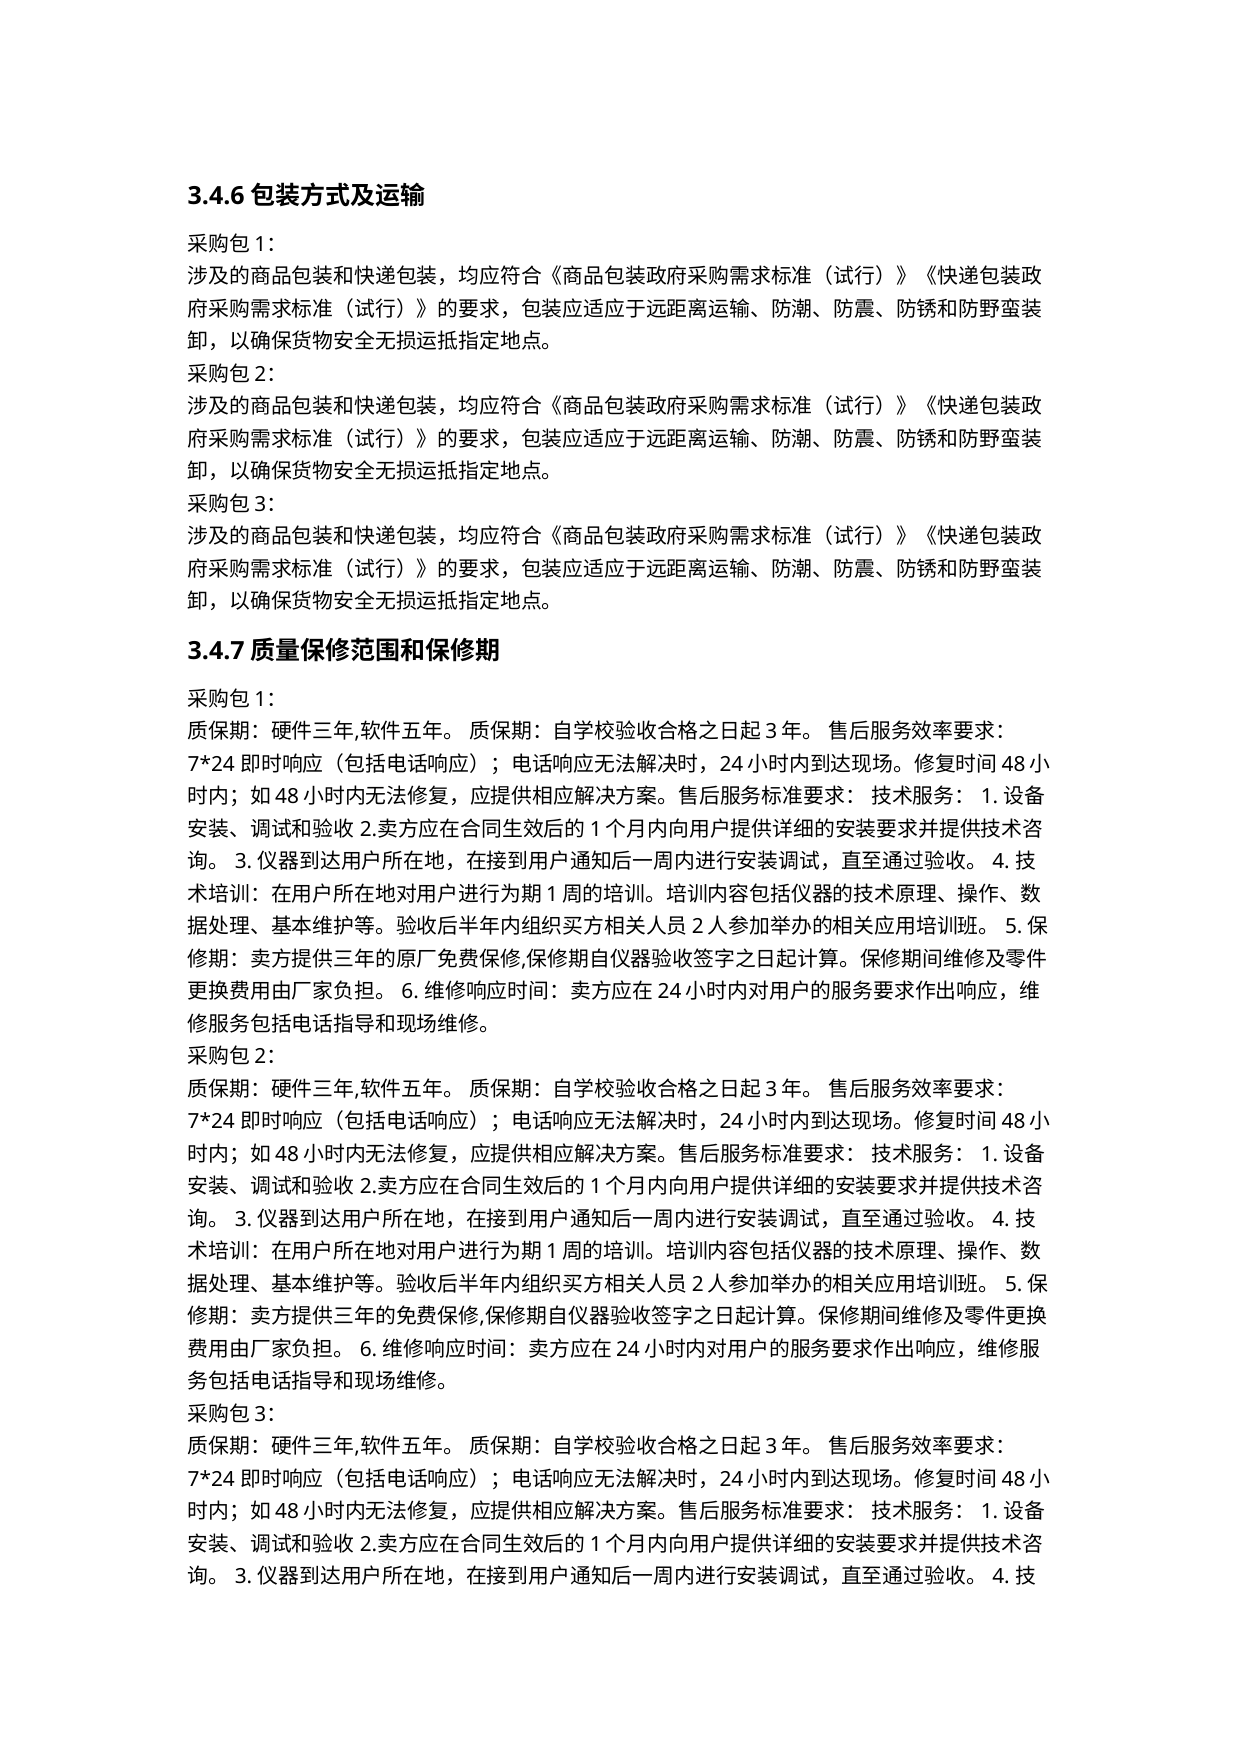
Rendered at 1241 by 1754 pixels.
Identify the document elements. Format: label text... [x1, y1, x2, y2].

text 质保期：硬件三年,软件五年。 质保期：自学校验收合格之日起3年。 售后服务效率要求：7*24 即时响应（包括电话响应）；电话响应无法解决时，24小时内到达现场。修复时间48小时内；如48小时内无法修复，应提供相应解决方案。售后服务标准要求： 技术服务： 1. 设备安装、调试和验收 2.卖方应在合同生效后的1个月内向用户提供详细的安装要求并提供技术咨询。 3. 仪器到达用户所在地，在接到用户通知后一周内进行安装调试，直至通过验收。 4. 技术培训：在用户所在地对用户进行为期1周的培训。培训内容包括仪器的技术原理、操作、数据处理、基本维护等。验收后半年内组织买方相关人员2人参加举办的相关应用培训班。 5. 保修期：卖方提供三年的免费保修,保修期自仪器验收签字之日起计算。保修期间维修及零件更换费用由厂家负担。 6. 维修响应时间：卖方应在24小时内对用户的服务要求作出响应，维修服务包括电话指导和现场维修。 [187, 1072, 1053, 1397]
text 采购包3： [187, 487, 1053, 519]
text 涉及的商品包装和快递包装，均应符合《商品包装政府采购需求标准（试行）》《快递包装政府采购需求标准（试行）》的要求，包装应适应于远距离运输、防潮、防震、防锈和防野蛮装卸，以确保货物安全无损运抵指定地点。 [187, 259, 1053, 357]
text 采购包1： [187, 227, 1053, 259]
text 3.4.6包装方式及运输 [187, 162, 1053, 227]
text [187, 1429, 1053, 1592]
text 涉及的商品包装和快递包装，均应符合《商品包装政府采购需求标准（试行）》《快递包装政府采购需求标准（试行）》的要求，包装应适应于远距离运输、防潮、防震、防锈和防野蛮装卸，以确保货物安全无损运抵指定地点。 [187, 519, 1053, 617]
text 采购包2： [187, 1039, 1053, 1072]
text 涉及的商品包装和快递包装，均应符合《商品包装政府采购需求标准（试行）》《快递包装政府采购需求标准（试行）》的要求，包装应适应于远距离运输、防潮、防震、防锈和防野蛮装卸，以确保货物安全无损运抵指定地点。 [187, 389, 1053, 487]
text 采购包2： [187, 357, 1053, 389]
text 采购包3： [187, 1397, 1053, 1429]
text 3.4.7质量保修范围和保修期 [187, 617, 1053, 682]
text 采购包1： [187, 682, 1053, 714]
